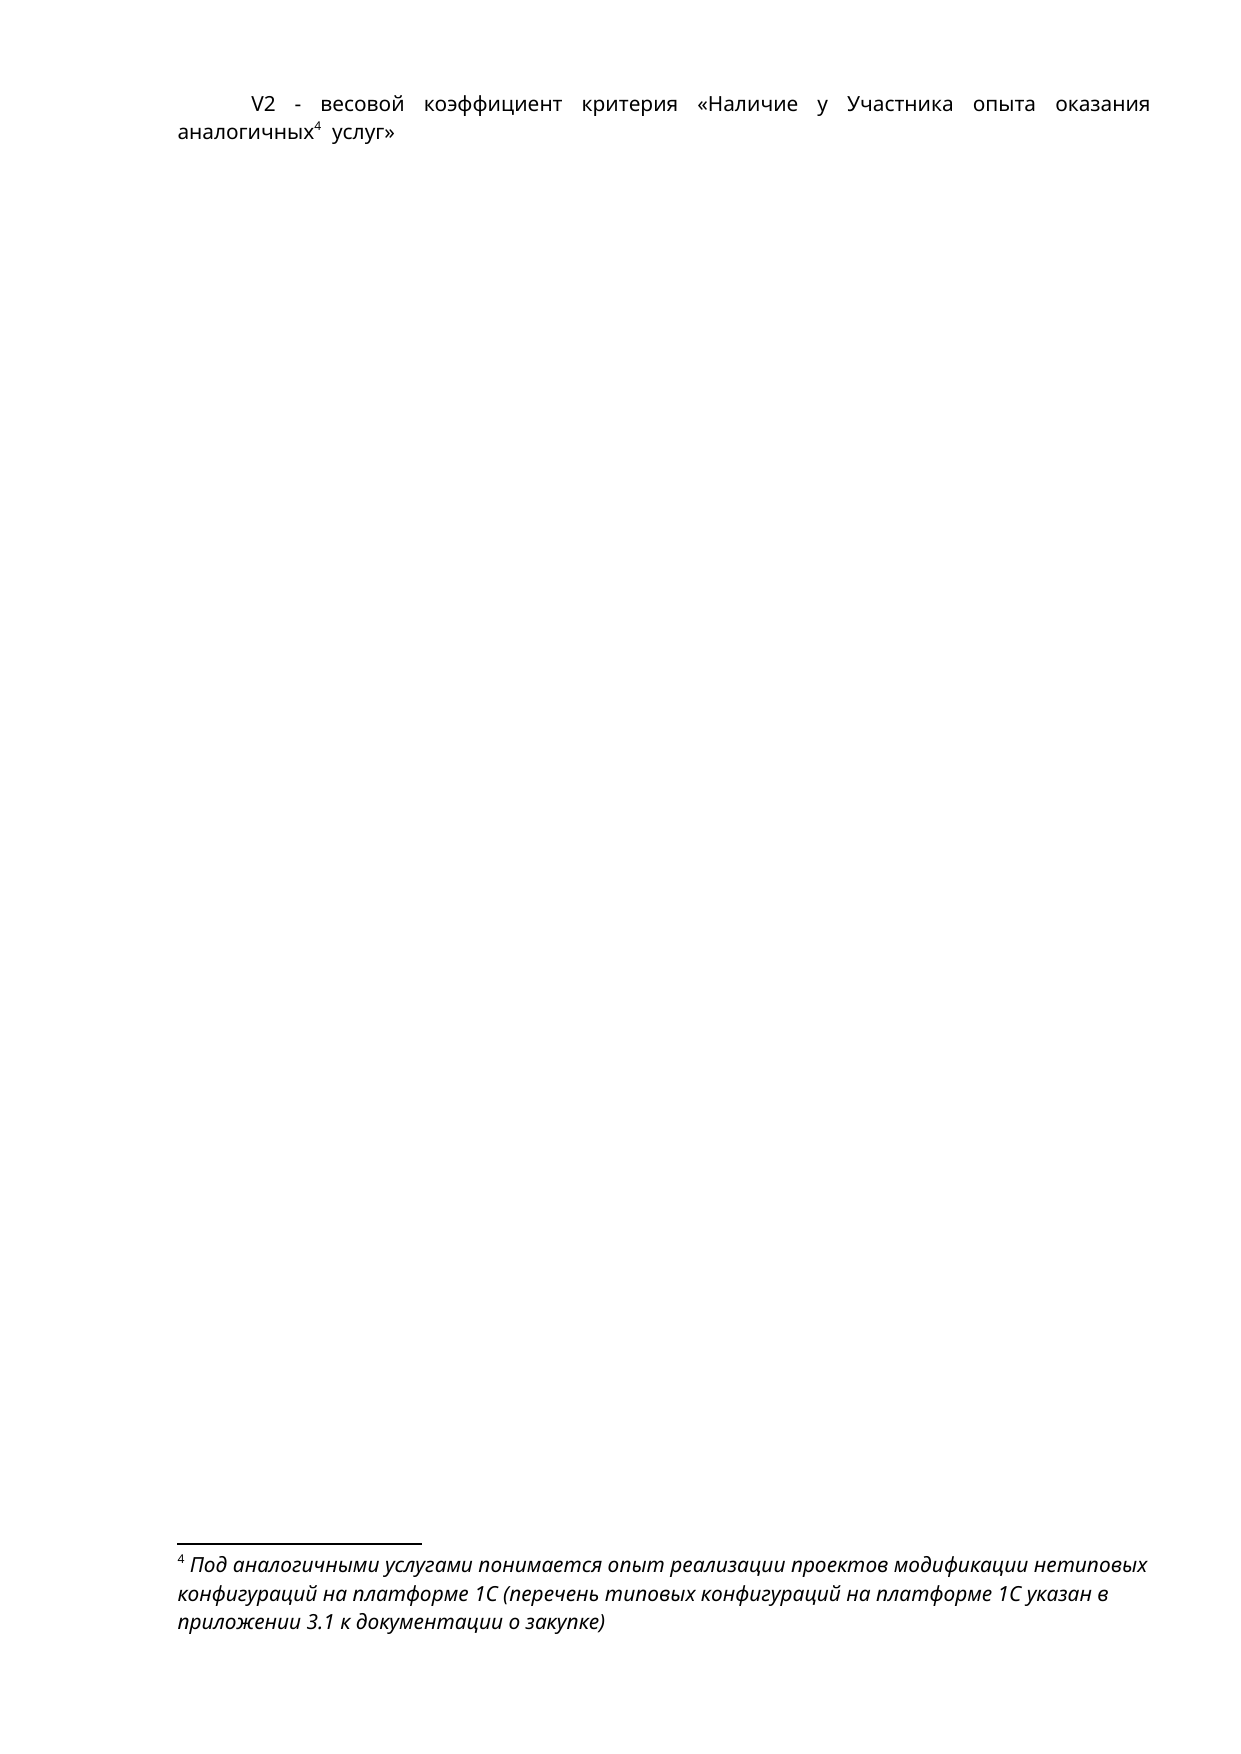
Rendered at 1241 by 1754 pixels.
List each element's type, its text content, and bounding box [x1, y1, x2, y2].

text V2 - весовой коэффициент критерия «Наличие у Участника опыта оказания аналогичных услуг» [177, 89, 1152, 146]
